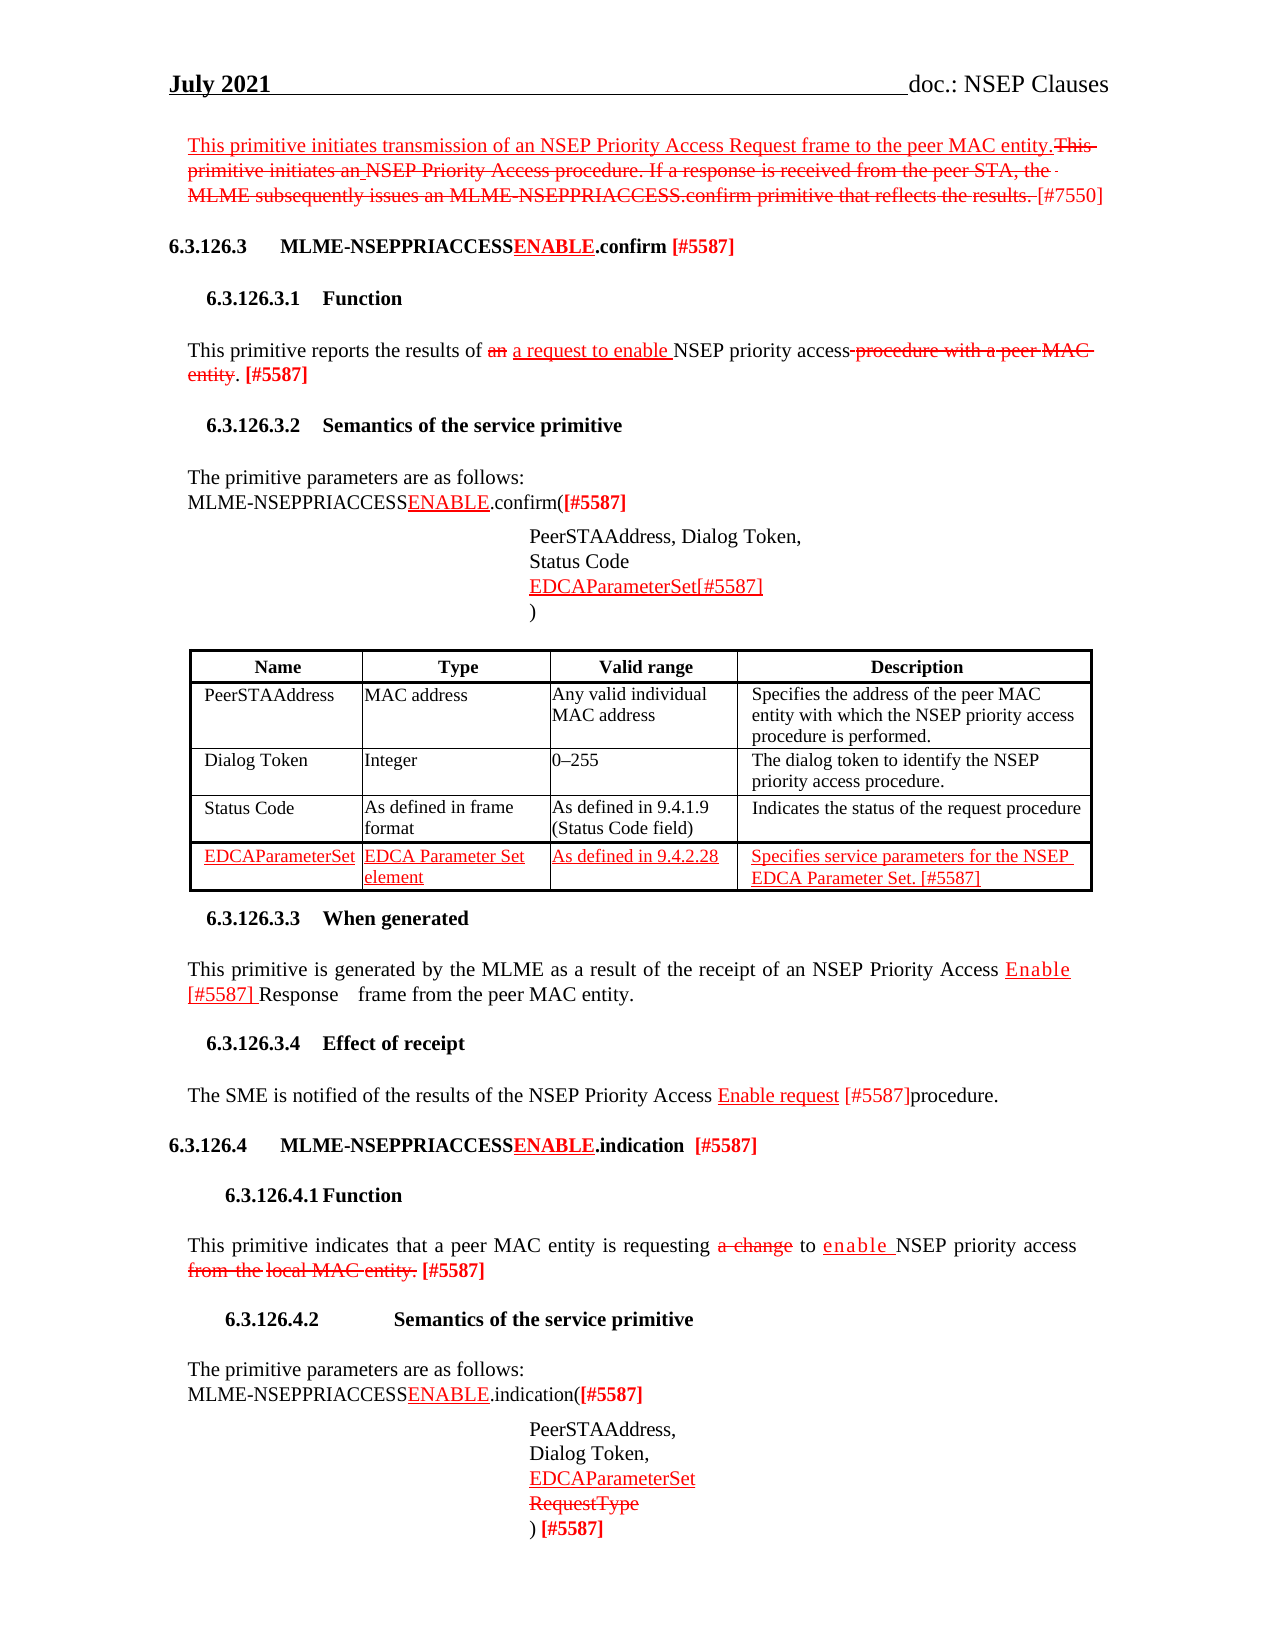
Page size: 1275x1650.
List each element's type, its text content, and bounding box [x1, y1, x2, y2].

table_cell 0–255 [551, 749, 737, 795]
table_cell As defined in 9.4.1.9 (Status Code field) [551, 796, 737, 841]
list Effect of receipt [206, 1031, 1106, 1055]
text MLME-NSEPPRIACCESSENABLE.indication([#5587] [187, 1382, 787, 1406]
text Status Code [529, 549, 678, 573]
table_cell PeerSTAAddress [192, 684, 362, 748]
table_header Description [738, 652, 1090, 681]
list Function [225, 1183, 1106, 1207]
text This primitive indicates that a peer MAC entity is requesting a change to enable NSEP priority access from the local MAC entity. [#5587] [187, 1233, 1106, 1282]
list Semantics of the service primitive [206, 413, 1106, 437]
text This primitive initiates transmission of an NSEP Priority Access Request frame to the peer MAC entity.This primitive initiates an NSEP Priority Access procedure. If a response is received from the peer STA, the MLME subsequently issues an MLME-NSEPPRIACCESS.confirm primitive that reflects the results. [#7550] [187, 133, 1106, 207]
table_cell Specifies service parameters for the NSEP EDCA Parameter Set. [#5587] [738, 844, 1090, 888]
text This primitive reports the results of an a request to enable NSEP priority access procedure with a peer MAC entity. [#5587] [187, 338, 1106, 386]
list MLME-NSEPPRIACCESSENABLE.indication [#5587] [169, 1133, 1106, 1157]
text The SME is notified of the results of the NSEP Priority Access Enable request [#5587]procedure. [187, 1083, 1106, 1107]
table_cell Specifies the address of the peer MAC entity with which the NSEP priority access procedure is performed. [738, 684, 1090, 748]
table_cell Dialog Token [192, 749, 362, 795]
table_cell As defined in frame format [363, 796, 550, 841]
table_cell EDCAParameterSet [192, 844, 362, 888]
table_cell The dialog token to identify the NSEP priority access procedure. [738, 749, 1090, 795]
list MLME-NSEPPRIACCESSENABLE.confirm [#5587] [169, 234, 1106, 258]
table_cell EDCA Parameter Set element [363, 844, 550, 888]
table_cell As defined in 9.4.2.28 [551, 844, 737, 888]
text RequestType [529, 1491, 678, 1515]
table_header Type [363, 652, 550, 681]
text ) [529, 599, 1106, 623]
table_header Name [192, 652, 362, 681]
text PeerSTAAddress, Dialog Token, [529, 524, 909, 548]
table_cell Any valid individual MAC address [551, 684, 737, 748]
table_cell Indicates the status of the request procedure [738, 796, 1090, 841]
text MLME-NSEPPRIACCESSENABLE.confirm([#5587] [187, 489, 825, 514]
text The primitive parameters are as follows: [187, 465, 609, 489]
table_cell Status Code [192, 796, 362, 841]
table_cell Integer [363, 749, 550, 795]
text EDCAParameterSet[#5587] [529, 574, 787, 598]
table_cell MAC address [363, 684, 550, 748]
text The primitive parameters are as follows: [187, 1357, 609, 1381]
text ) [#5587] [529, 1516, 1106, 1540]
list Function [206, 286, 1106, 310]
text PeerSTAAddress, Dialog Token, EDCAParameterSet [529, 1417, 731, 1490]
list Semantics of the service primitive [225, 1307, 1106, 1331]
table_header Valid range [551, 652, 737, 681]
text This primitive is generated by the MLME as a result of the receipt of an NSEP Priority Access Enable [#5587] Response frame from the peer MAC entity. [187, 957, 1106, 1006]
list When generated [206, 905, 1106, 929]
